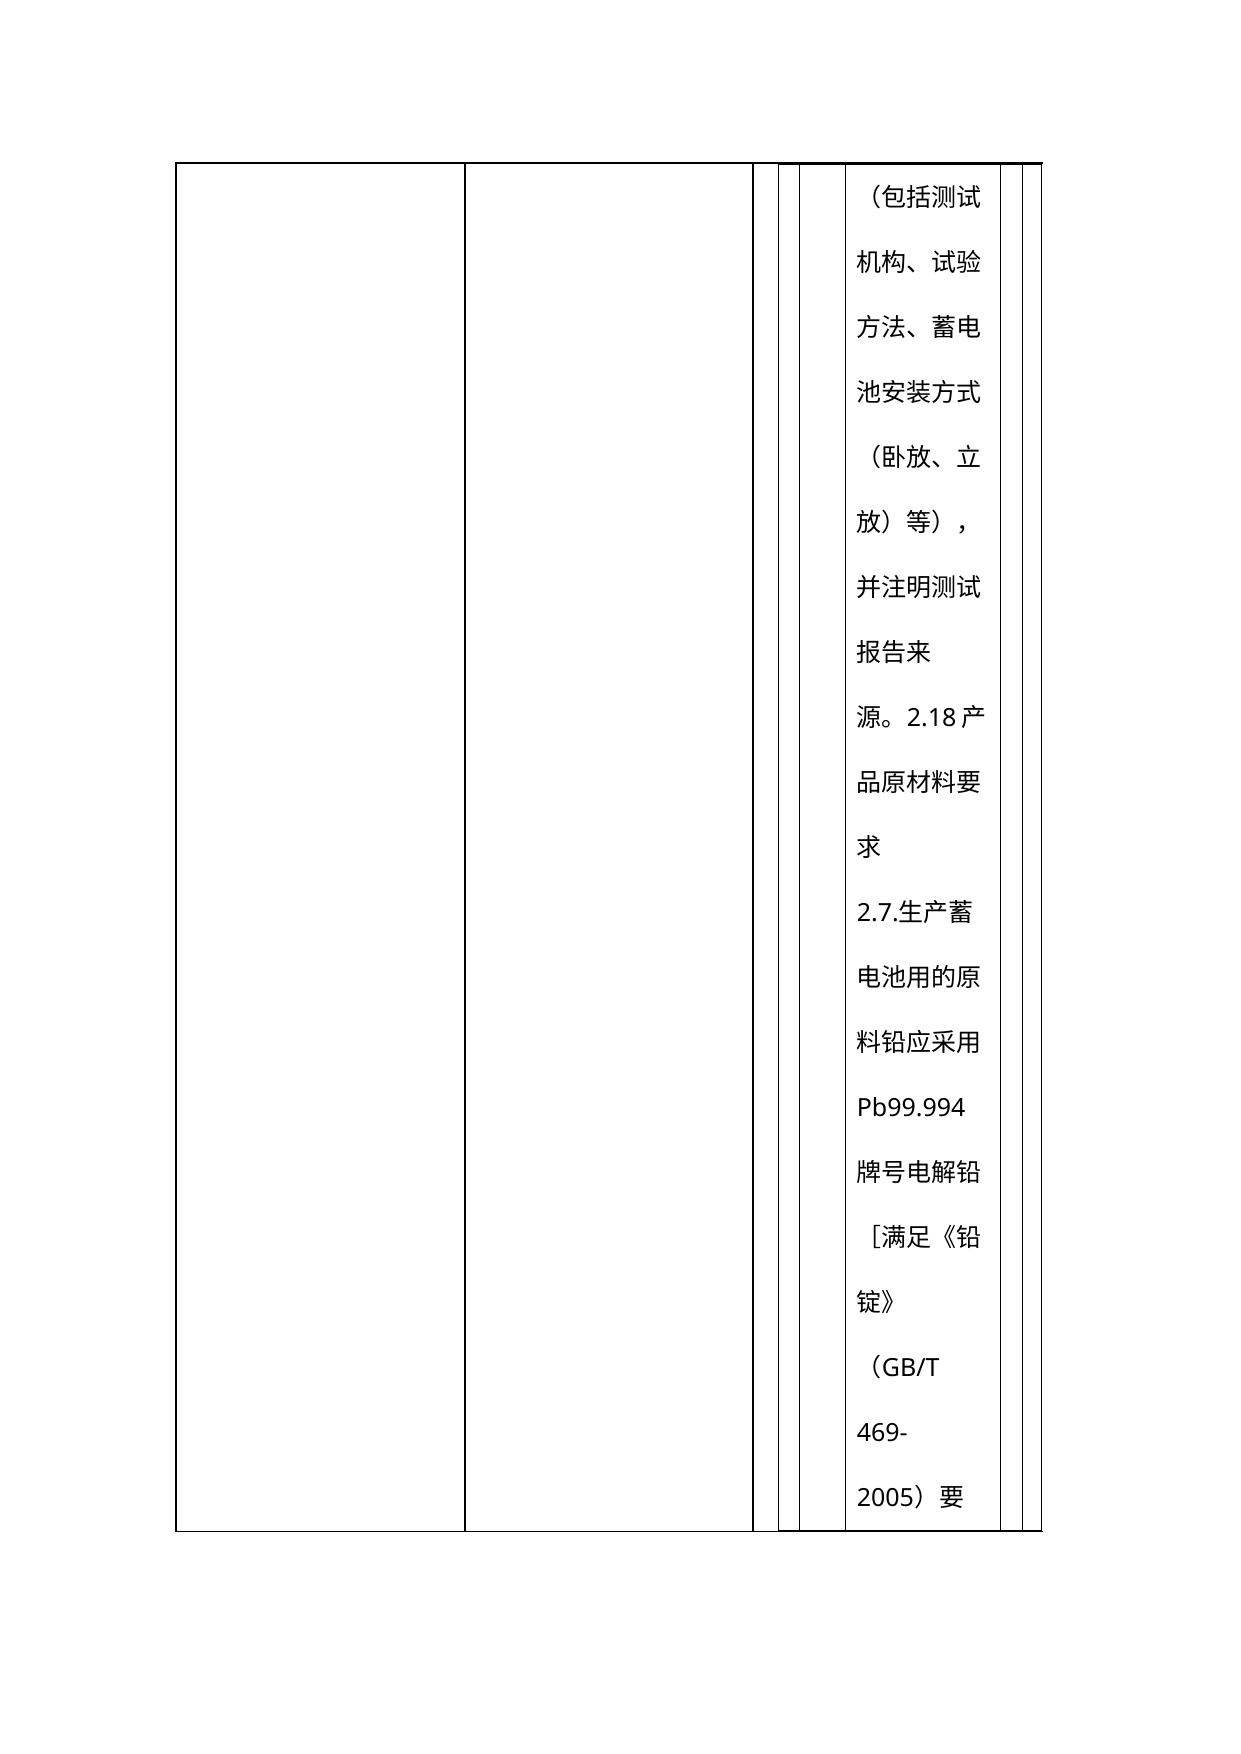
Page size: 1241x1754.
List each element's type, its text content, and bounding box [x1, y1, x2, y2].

table_cell [800, 165, 845, 1530]
table_cell [1023, 165, 1041, 1530]
table_cell [754, 164, 778, 1531]
table_cell [779, 165, 799, 1530]
table_cell 2 [466, 164, 752, 1531]
table_cell ▲ [177, 164, 464, 1531]
table_cell [1001, 165, 1022, 1530]
table_cell [846, 165, 1000, 1530]
